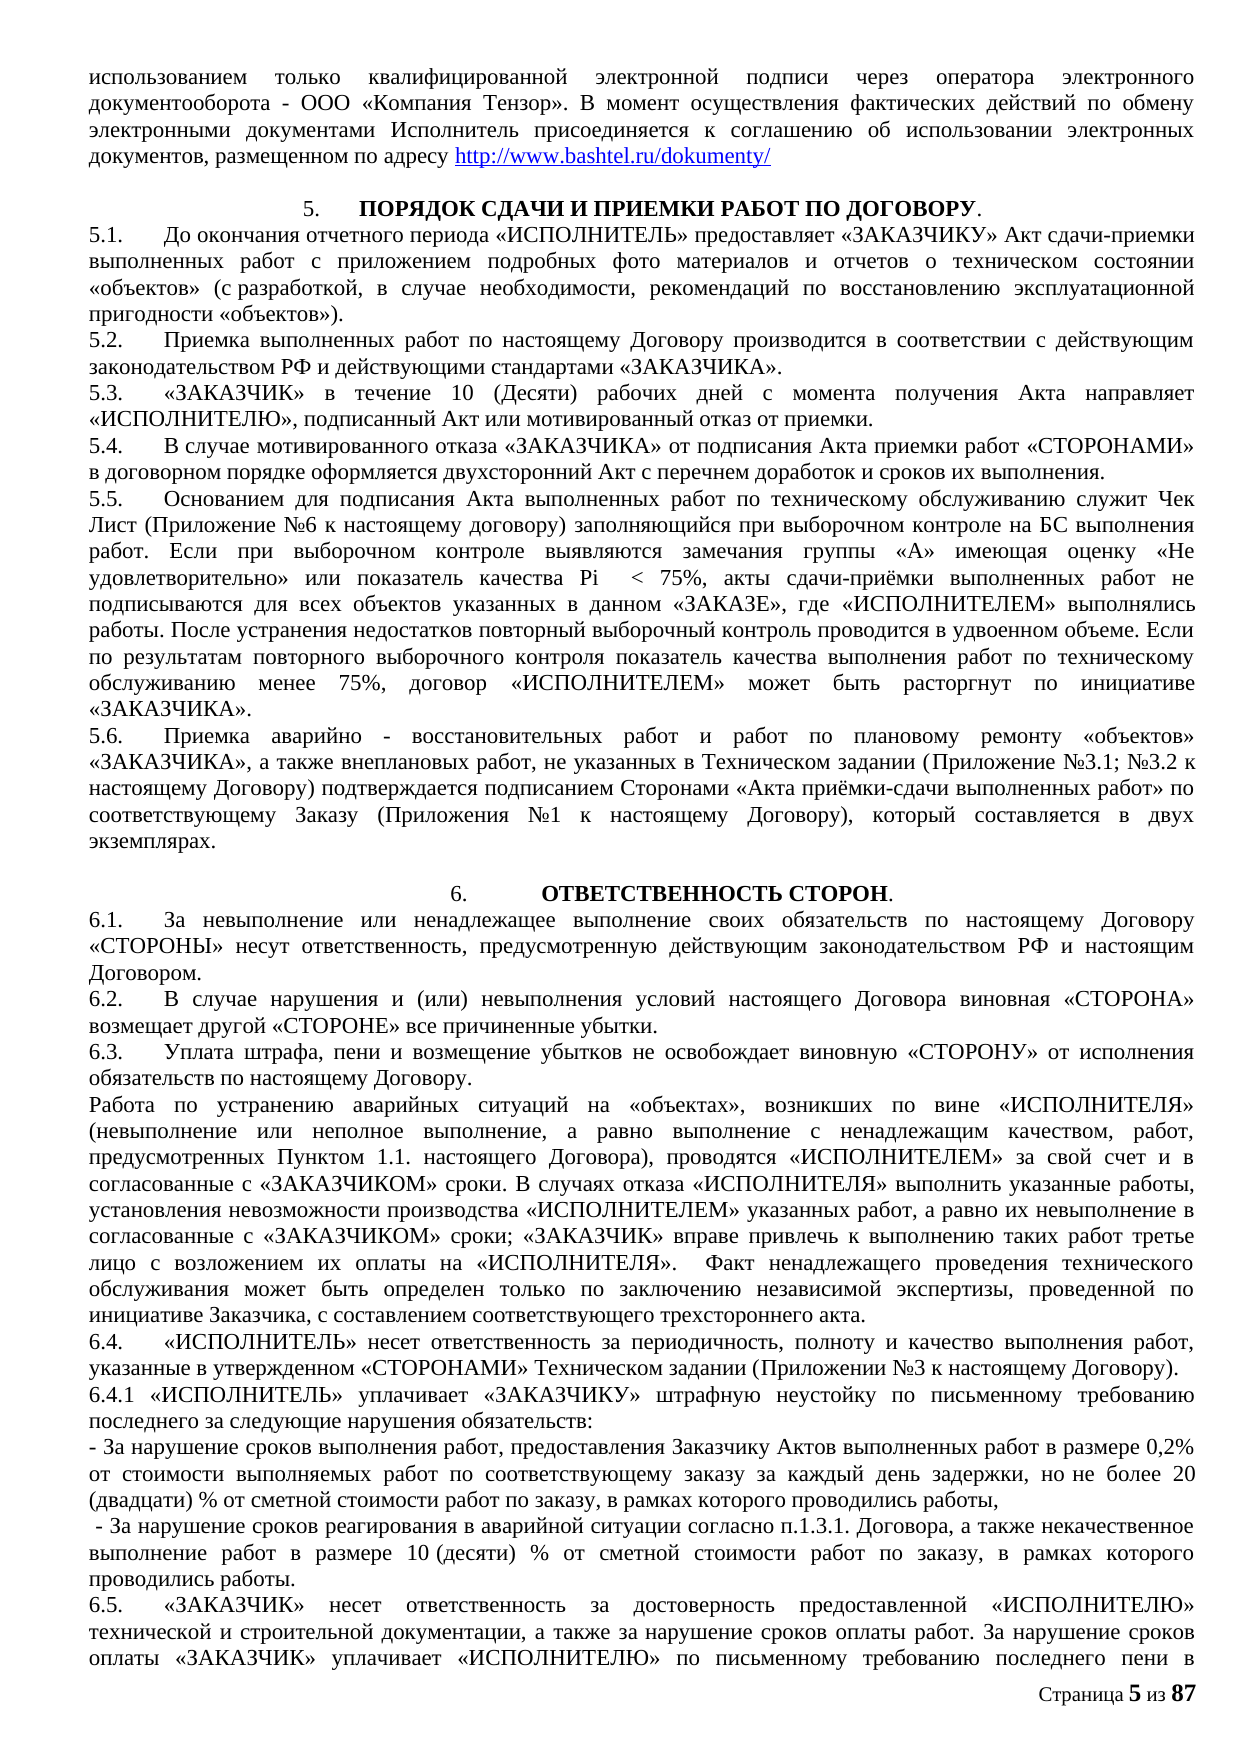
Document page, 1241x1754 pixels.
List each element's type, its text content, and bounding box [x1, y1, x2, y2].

list Уплата штрафа, пени и возмещение убытков не освобождает виновную «СТОРОНУ» от исполнения обязательств по настоящему Договору. [89, 1038, 1196, 1091]
list «ИСПОЛНИТЕЛЬ» несет ответственность за периодичность, полноту и качество выполнения работ, указанные в утвержденном «СТОРОНАМИ» Техническом задании (Приложении №3 к настоящему Договору). [89, 1328, 1196, 1381]
list ПОРЯДОК СДАЧИ И ПРИЕМКИ РАБОТ ПО ДОГОВОРУ. [89, 195, 1196, 221]
list В случае мотивированного отказа «ЗАКАЗЧИКА» от подписания Акта приемки работ «СТОРОНАМИ» в договорном порядке оформляется двухсторонний Акт с перечнем доработок и сроков их выполнения. [89, 432, 1196, 484]
text - За нарушение сроков выполнения работ, предоставления Заказчику Актов выполненных работ в размере 0,2% от стоимости выполняемых работ по соответствующему заказу за каждый день задержки, но не более 20 (двадцати) % от сметной стоимости работ по заказу, в рамках которого проводились работы, [89, 1433, 1196, 1512]
text - За нарушение сроков реагирования в аварийной ситуации согласно п.1.3.1. Договора, а также некачественное выполнение работ в размере 10 (десяти) % от сметной стоимости работ по заказу, в рамках которого проводились работы. [89, 1512, 1196, 1591]
list Приемка аварийно - восстановительных работ и работ по плановому ремонту «объектов» «ЗАКАЗЧИКА», а также внеплановых работ, не указанных в Техническом задании (Приложение №3.1; №3.2 к настоящему Договору) подтверждается подписанием Сторонами «Акта приёмки-сдачи выполненных работ» по соответствующему Заказу (Приложения №1 к настоящему Договору), который составляется в двух экземплярах. [89, 722, 1196, 853]
list Основанием для подписания Акта выполненных работ по техническому обслуживанию служит Чек Лист (Приложение №6 к настоящему договору) заполняющийся при выборочном контроле на БС выполнения работ. Если при выборочном контроле выявляются замечания группы «А» имеющая оценку «Не удовлетворительно» или показатель качества Рi < 75%, акты сдачи-приёмки выполненных работ не подписываются для всех объектов указанных в данном «ЗАКАЗЕ», где «ИСПОЛНИТЕЛЕМ» выполнялись работы. После устранения недостатков повторный выборочный контроль проводится в удвоенном объеме. Если по результатам повторного выборочного контроля показатель качества выполнения работ по техническому обслуживанию менее 75%, договор «ИСПОЛНИТЕЛЕМ» может быть расторгнут по инициативе «ЗАКАЗЧИКА». [89, 484, 1196, 722]
list Приемка выполненных работ по настоящему Договору производится в соответствии с действующим законодательством РФ и действующими стандартами «ЗАКАЗЧИКА». [89, 326, 1196, 379]
list За невыполнение или ненадлежащее выполнение своих обязательств по настоящему Договору «СТОРОНЫ» несут ответственность, предусмотренную действующим законодательством РФ и настоящим Договором. [89, 906, 1196, 985]
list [89, 1591, 1196, 1671]
list 6.4.1 «ИСПОЛНИТЕЛЬ» уплачивает «ЗАКАЗЧИКУ» штрафную неустойку по письменному требованию последнего за следующие нарушения обязательств: [89, 1381, 1196, 1433]
text Работа по устранению аварийных ситуаций на «объектах», возникших по вине «ИСПОЛНИТЕЛЯ» (невыполнение или неполное выполнение, а равно выполнение с ненадлежащим качеством, работ, предусмотренных Пунктом 1.1. настоящего Договора), проводятся «ИСПОЛНИТЕЛЕМ» за свой счет и в согласованные с «ЗАКАЗЧИКОМ» сроки. В случаях отказа «ИСПОЛНИТЕЛЯ» выполнить указанные работы, установления невозможности производства «ИСПОЛНИТЕЛЕМ» указанных работ, а равно их невыполнение в согласованные с «ЗАКАЗЧИКОМ» сроки; «ЗАКАЗЧИК» вправе привлечь к выполнению таких работ третье лицо с возложением их оплаты на «ИСПОЛНИТЕЛЯ». Факт ненадлежащего проведения технического обслуживания может быть определен только по заключению независимой экспертизы, проведенной по инициативе Заказчика, с составлением соответствующего трехстороннего акта. [89, 1091, 1196, 1328]
list «ЗАКАЗЧИК» в течение 10 (Десяти) рабочих дней с момента получения Акта направляет «ИСПОЛНИТЕЛЮ», подписанный Акт или мотивированный отказ от приемки. [89, 379, 1196, 432]
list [89, 63, 1196, 168]
list ОТВЕТСТВЕННОСТЬ СТОРОН. [89, 880, 1196, 906]
list В случае нарушения и (или) невыполнения условий настоящего Договора виновная «СТОРОНА» возмещает другой «СТОРОНЕ» все причиненные убытки. [89, 985, 1196, 1038]
list До окончания отчетного периода «ИСПОЛНИТЕЛЬ» предоставляет «ЗАКАЗЧИКУ» Акт сдачи-приемки выполненных работ с приложением подробных фото материалов и отчетов о техническом состоянии «объектов» (с разработкой, в случае необходимости, рекомендаций по восстановлению эксплуатационной пригодности «объектов»). [89, 221, 1196, 326]
